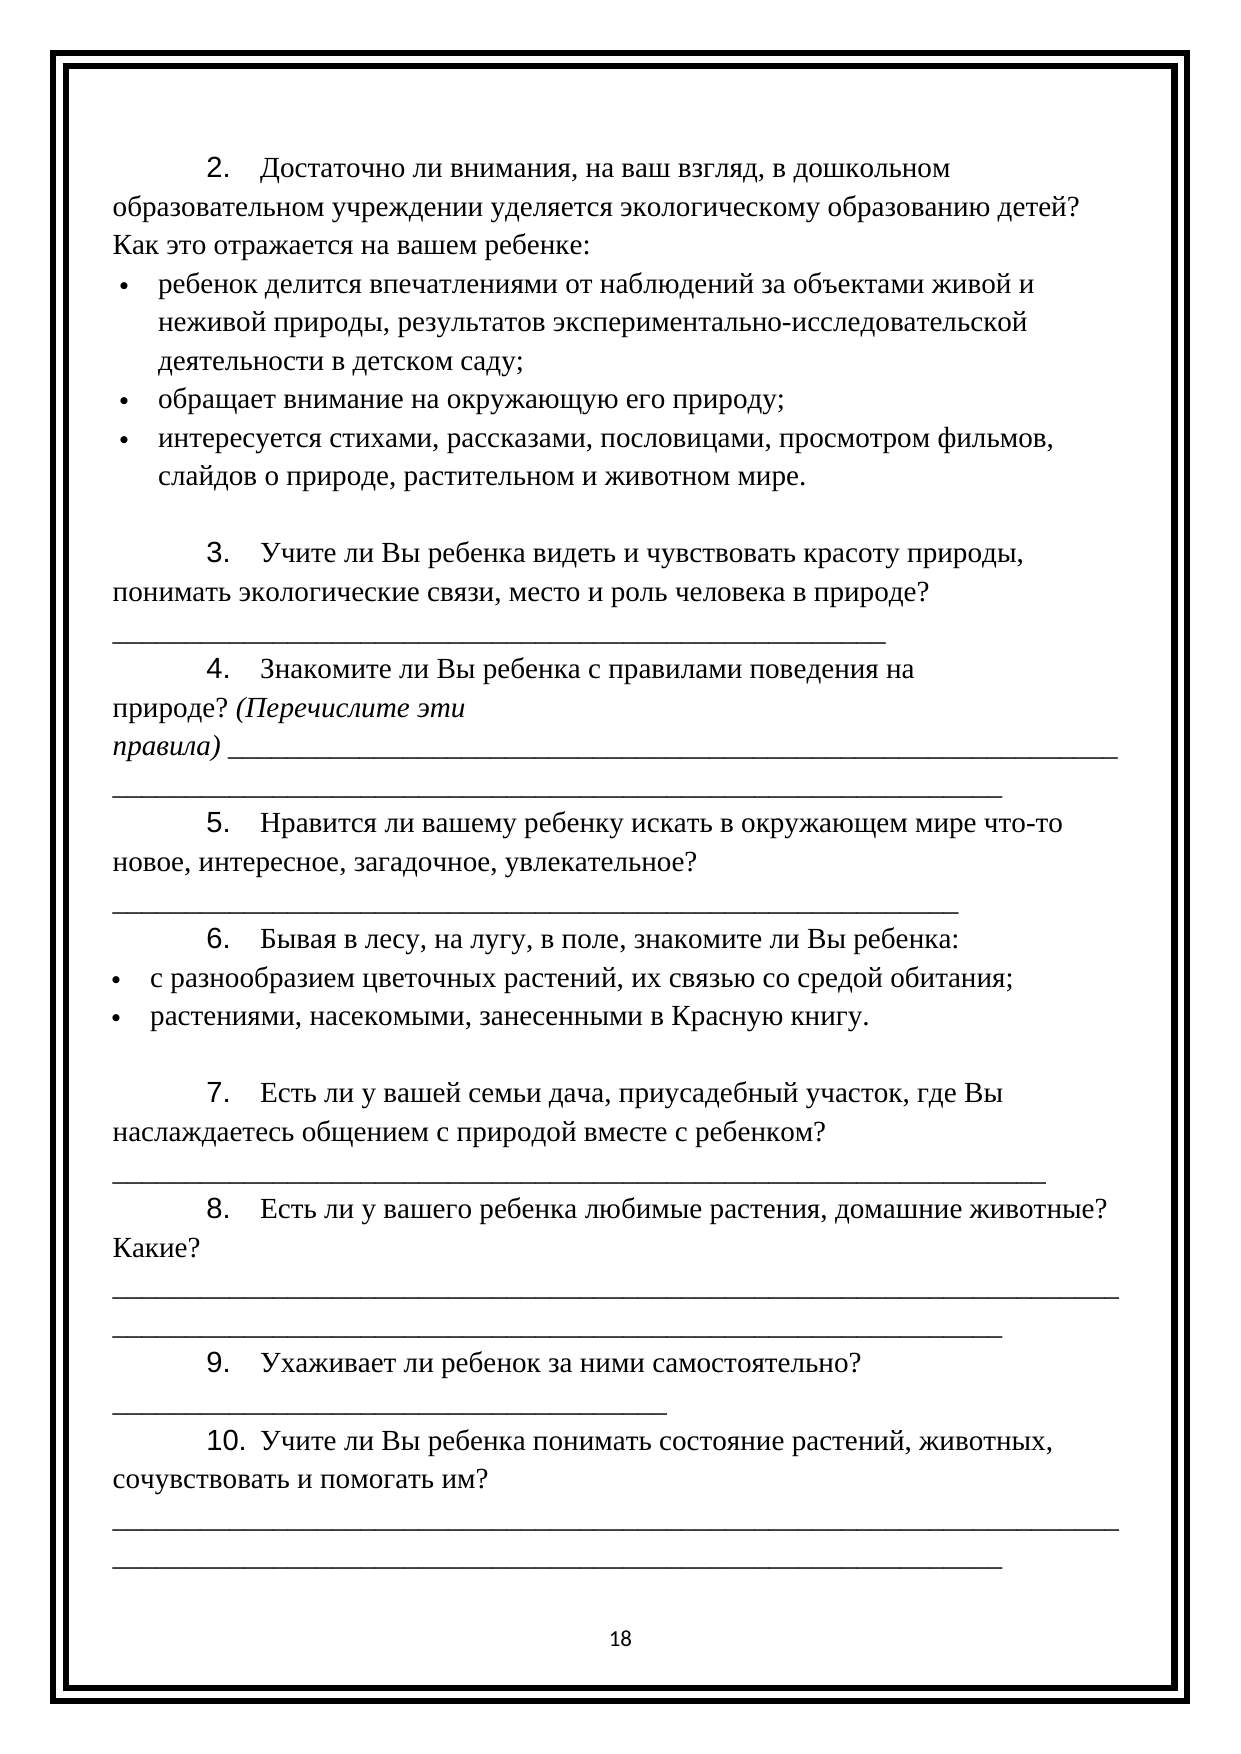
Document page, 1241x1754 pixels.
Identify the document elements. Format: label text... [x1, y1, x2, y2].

list Бывая в лесу, на лугу, в поле, знакомите ли Вы ребенка: [112, 921, 1128, 955]
list Учите ли Вы ребенка видеть и чувствовать красоту природы, понимать экологические связи, место и роль человека в природе? _____________________________________________________ [112, 536, 1128, 646]
list интересуется стихами, рассказами, пословицами, просмотром фильмов, слайдов о природе, растительном и животном мире. [120, 420, 1128, 492]
list Есть ли у вашего ребенка любимые растения, домашние животные? Какие? __________________________________________________________________________________________________________________________________ [112, 1191, 1128, 1341]
list ребенок делится впечатлениями от наблюдений за объектами живой и неживой природы, результатов экспериментально-исследовательской деятельности в детском саду; [120, 266, 1128, 376]
list растениями, насекомыми, занесенными в Красную книгу. [112, 998, 1128, 1032]
list Нравится ли вашему ребенку искать в окружающем мире что-то новое, интересное, загадочное, увлекательное? __________________________________________________________ [112, 806, 1128, 916]
list Знакомите ли Вы ребенка с правилами поведения на природе? (Перечислите эти правила) __________________________________________________________________________________________________________________________ [112, 651, 1128, 801]
list Есть ли у вашей семьи дача, приусадебный участок, где Вы наслаждаетесь общением с природой вместе с ребенком? ________________________________________________________________ [112, 1076, 1128, 1186]
list Учите ли Вы ребенка понимать состояние растений, животных, сочувствовать и помогать им? __________________________________________________________________________________________________________________________________ [112, 1423, 1128, 1572]
list обращает внимание на окружающую его природу; [120, 381, 1128, 415]
list Достаточно ли внимания, на ваш взгляд, в дошкольном образовательном учреждении уделяется экологическому образованию детей? Как это отражается на вашем ребенке: [112, 150, 1128, 261]
list с разнообразием цветочных растений, их связью со средой обитания; [112, 960, 1128, 993]
list Ухаживает ли ребенок за ними самостоятельно? ______________________________________ [112, 1346, 1128, 1418]
